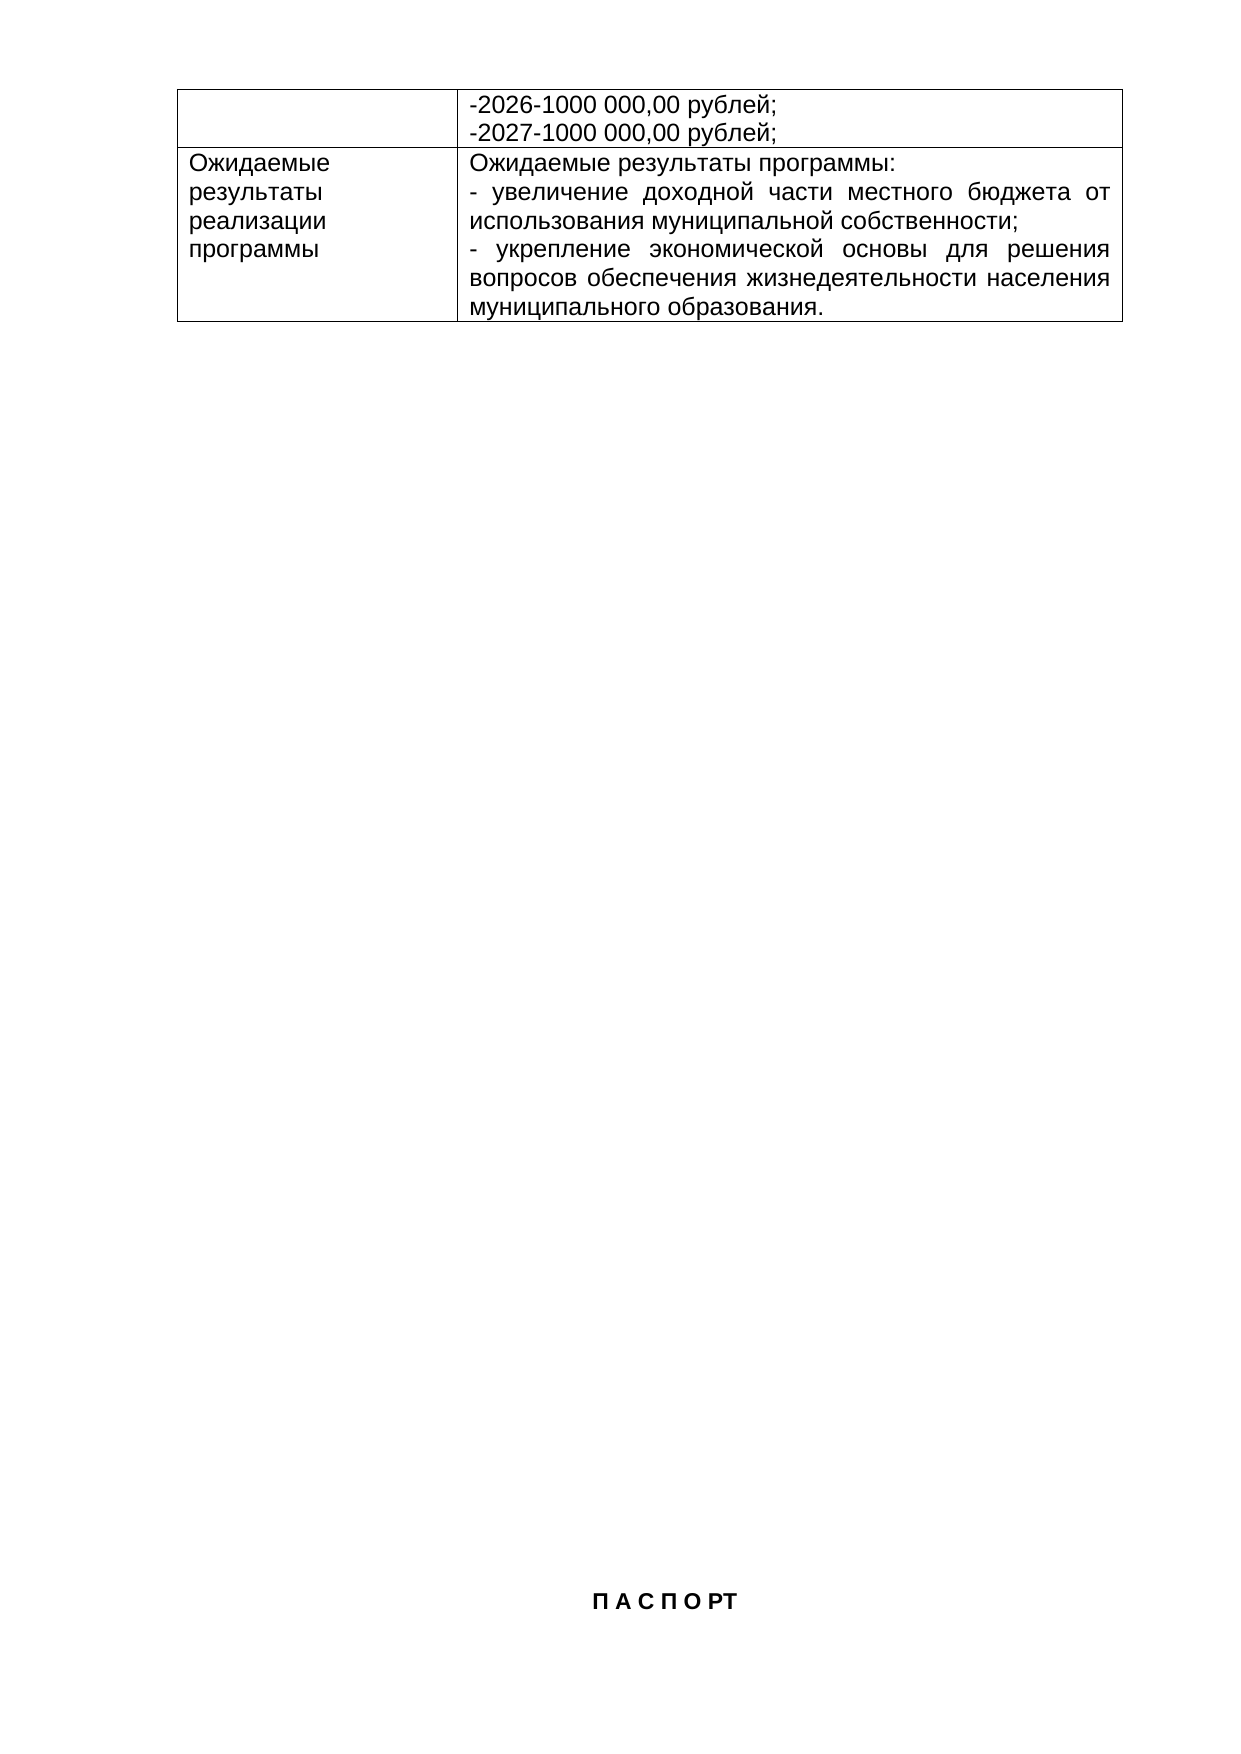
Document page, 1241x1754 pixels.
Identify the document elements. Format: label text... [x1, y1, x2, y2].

table_cell Ожидаемые результаты программы: - увеличение доходной части местного бюджета от использования муниципальной собственности; - укрепление экономической основы для решения вопросов обеспечения жизнедеятельности населения муниципального образования. [458, 148, 1122, 321]
table_cell Ожидаемые результаты реализации программы [178, 148, 457, 321]
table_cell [458, 90, 1122, 147]
text П А С П О РТ [177, 1588, 1152, 1614]
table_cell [178, 90, 457, 147]
